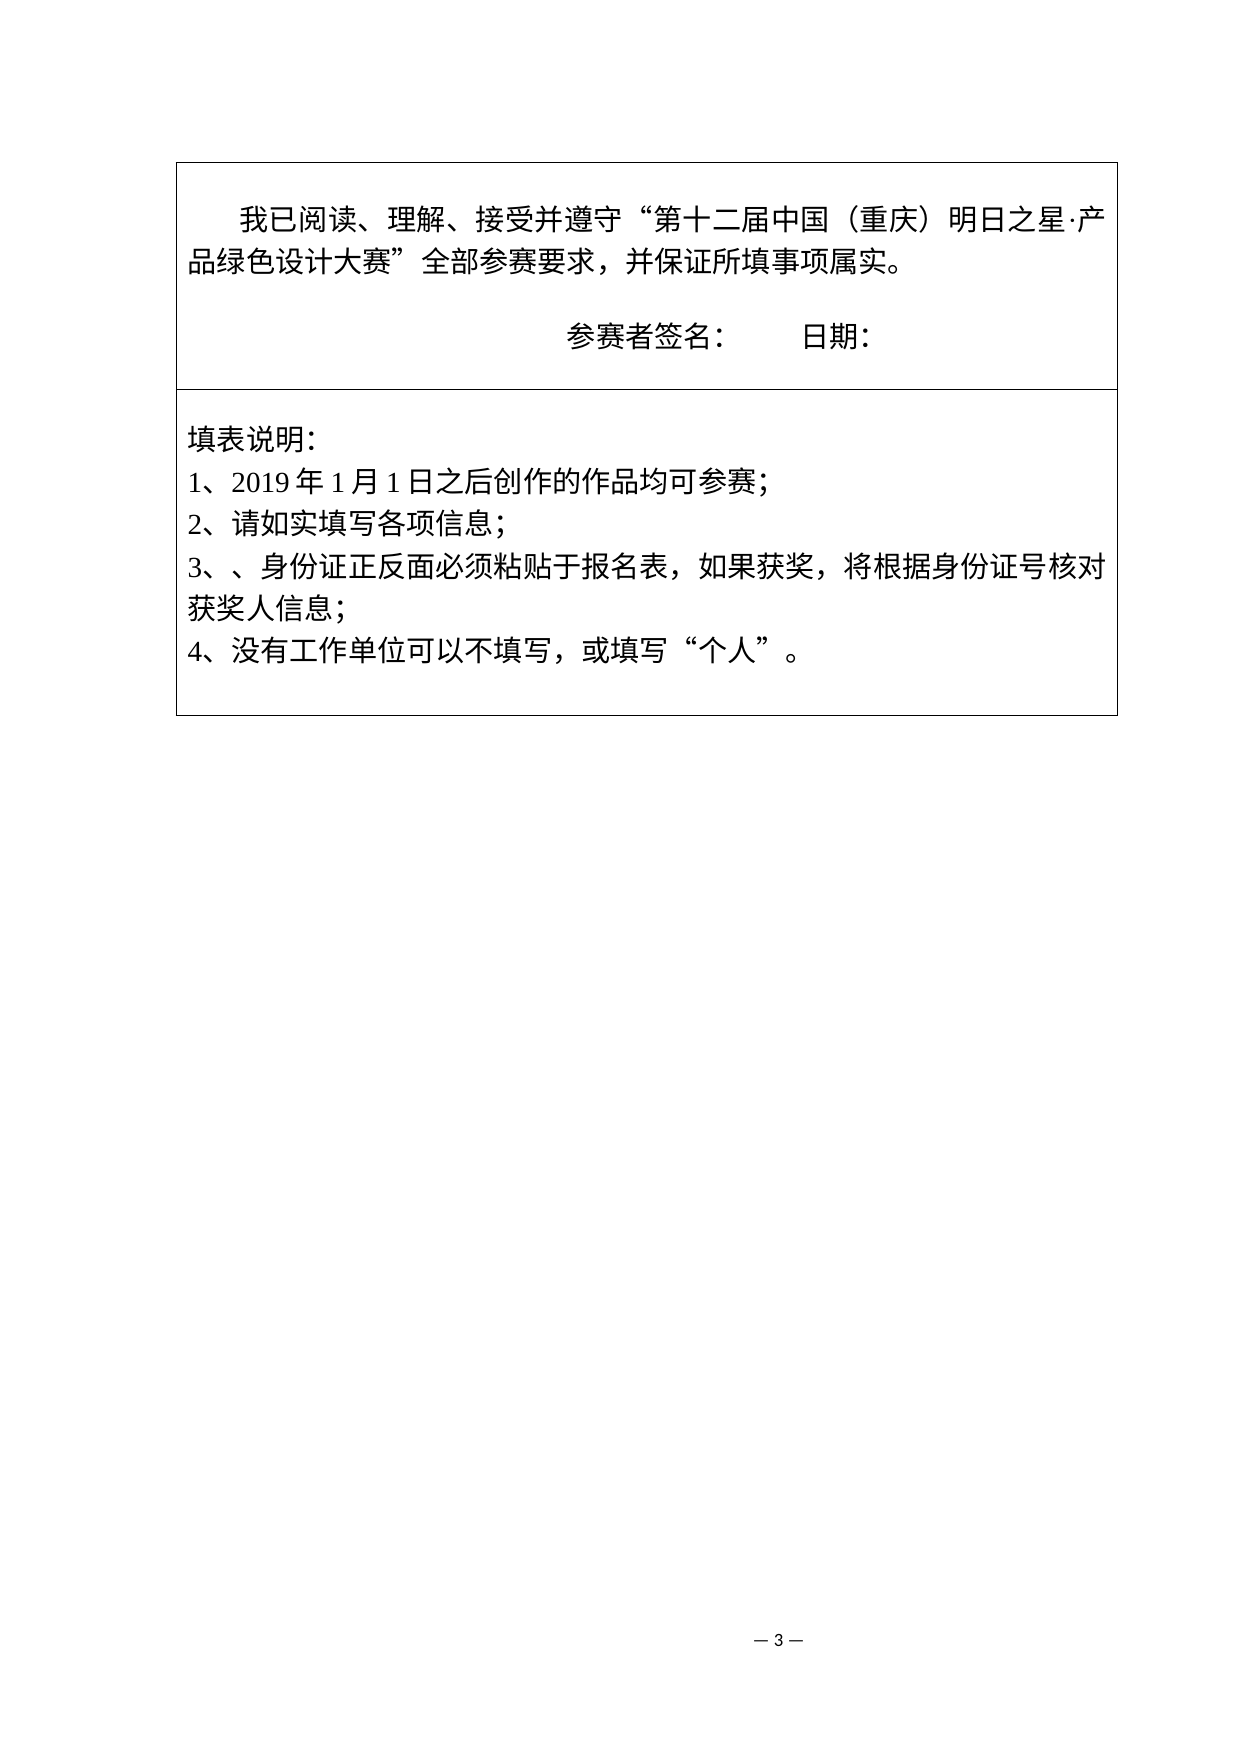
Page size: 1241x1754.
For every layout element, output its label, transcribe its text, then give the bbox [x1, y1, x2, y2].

table_cell 填表说明： 1、2019年1月1日之后创作的作品均可参赛； 2、请如实填写各项信息； 3、、身份证正反面必须粘贴于报名表，如果获奖，将根据身份证号核对获奖人信息； 4、没有工作单位可以不填写，或填写“个人”。 [177, 390, 1117, 715]
table_cell 我已阅读、理解、接受并遵守“第十二届中国（重庆）明日之星·产品绿色设计大赛”全部参赛要求，并保证所填事项属实。 参赛者签名： 日期： [177, 163, 1117, 388]
